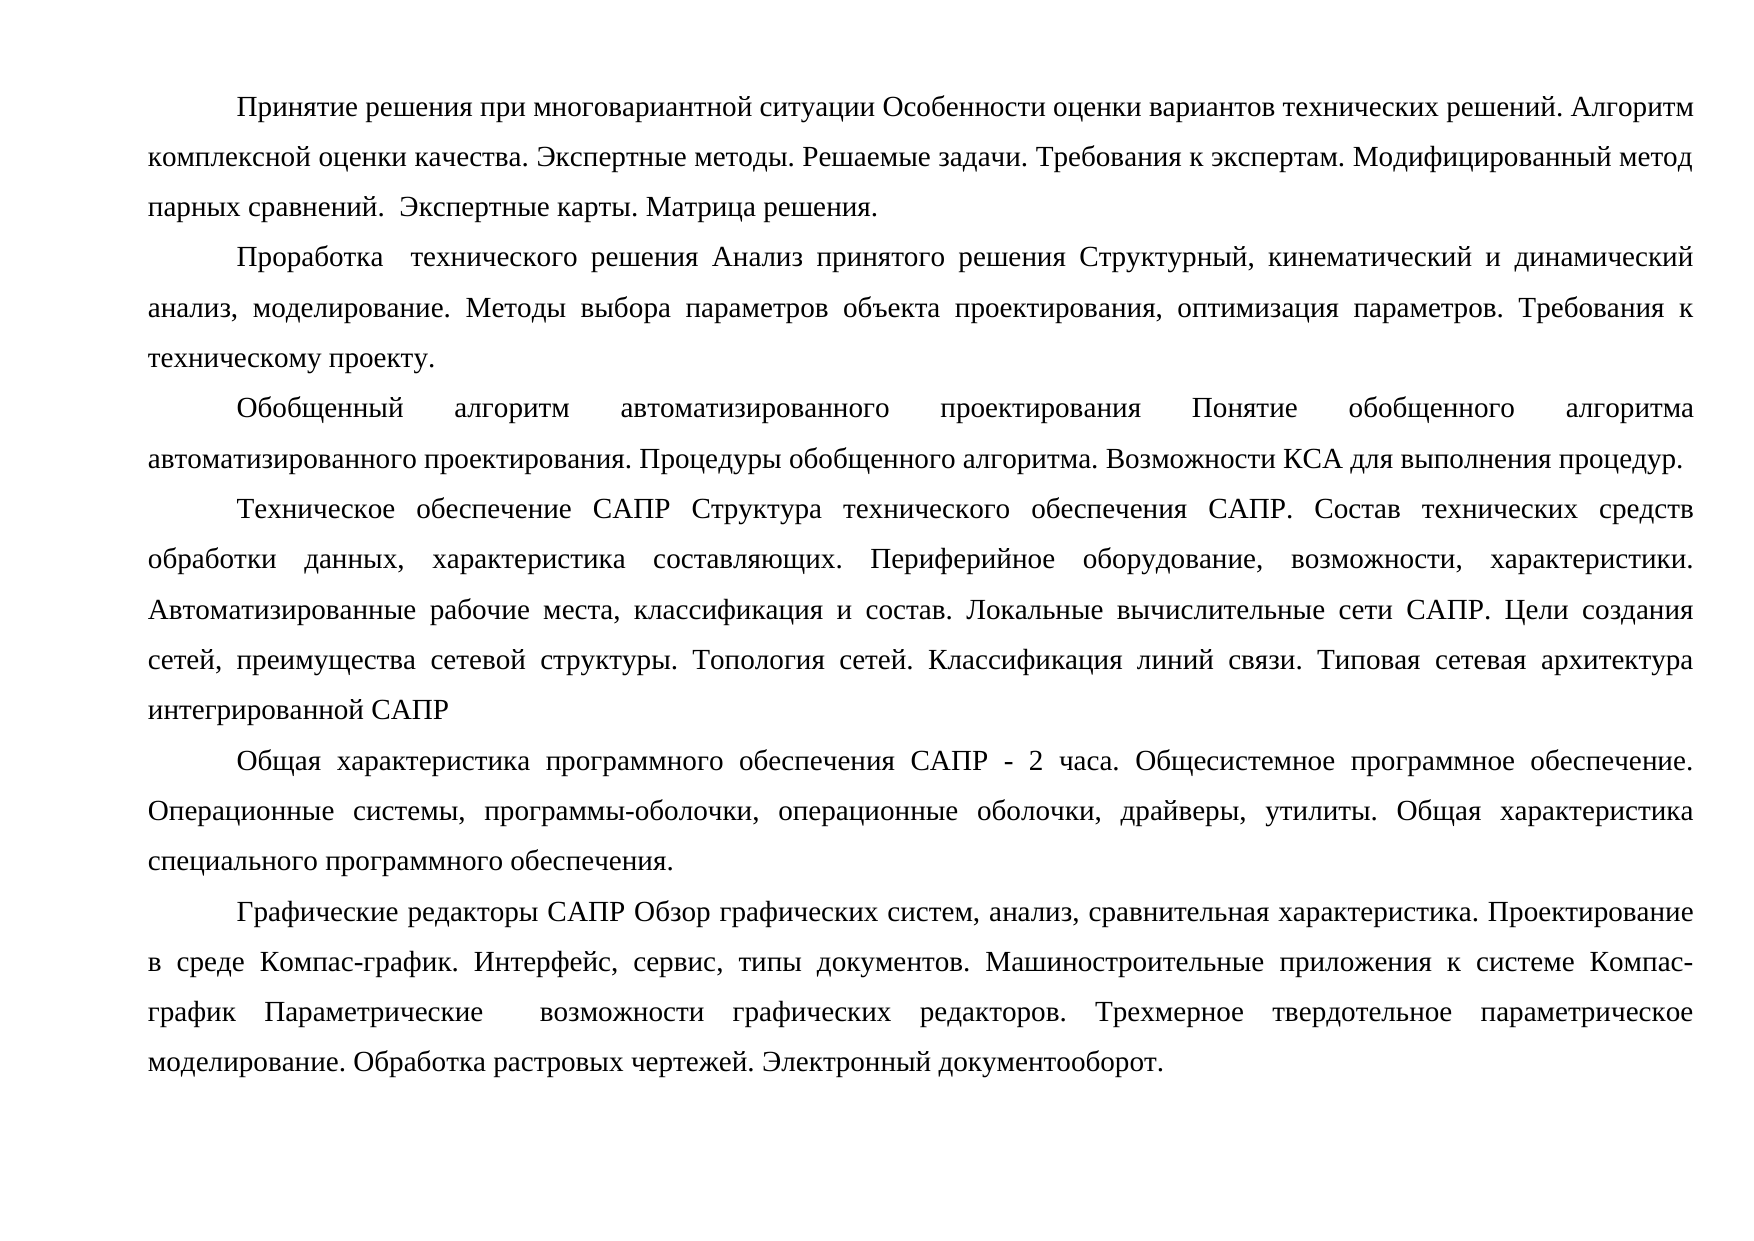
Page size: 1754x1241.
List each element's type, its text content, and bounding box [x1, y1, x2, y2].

text Техническое обеспечение САПР Структура технического обеспечения САПР. Состав технических средств обработки данных, характеристика составляющих. Периферийное оборудование, возможности, характеристики. Автоматизированные рабочие места, классификация и состав. Локальные вычислительные сети САПР. Цели создания сетей, преимущества сетевой структуры. Топология сетей. Классификация линий связи. Типовая сетевая архитектура интегрированной САПР [148, 491, 1695, 726]
text Графические редакторы САПР Обзор графических систем, анализ, сравнительная характеристика. Проектирование в среде Компас-график. Интерфейс, сервис, типы документов. Машиностроительные приложения к системе Компас-график Параметрические возможности графических редакторов. Трехмерное твердотельное параметрическое моделирование. Обработка растровых чертежей. Электронный документооборот. [148, 894, 1695, 1078]
text Принятие решения при многовариантной ситуации Особенности оценки вариантов технических решений. Алгоритм комплексной оценки качества. Экспертные методы. Решаемые задачи. Требования к экспертам. Модифицированный метод парных сравнений. Экспертные карты. Матрица решения. [148, 89, 1695, 223]
text Общая характеристика программного обеспечения САПР - 2 часа. Общесистемное программное обеспечение. Операционные системы, программы-оболочки, операционные оболочки, драйверы, утилиты. Общая характеристика специального программного обеспечения. [148, 743, 1695, 877]
text Проработка технического решения Анализ принятого решения Структурный, кинематический и динамический анализ, моделирование. Методы выбора параметров объекта проектирования, оптимизация параметров. Требования к техническому проекту. [148, 239, 1695, 374]
text Обобщенный алгоритм автоматизированного проектирования Понятие обобщенного алгоритма автоматизированного проектирования. Процедуры обобщенного алгоритма. Возможности КСА для выполнения процедур. [148, 391, 1695, 474]
